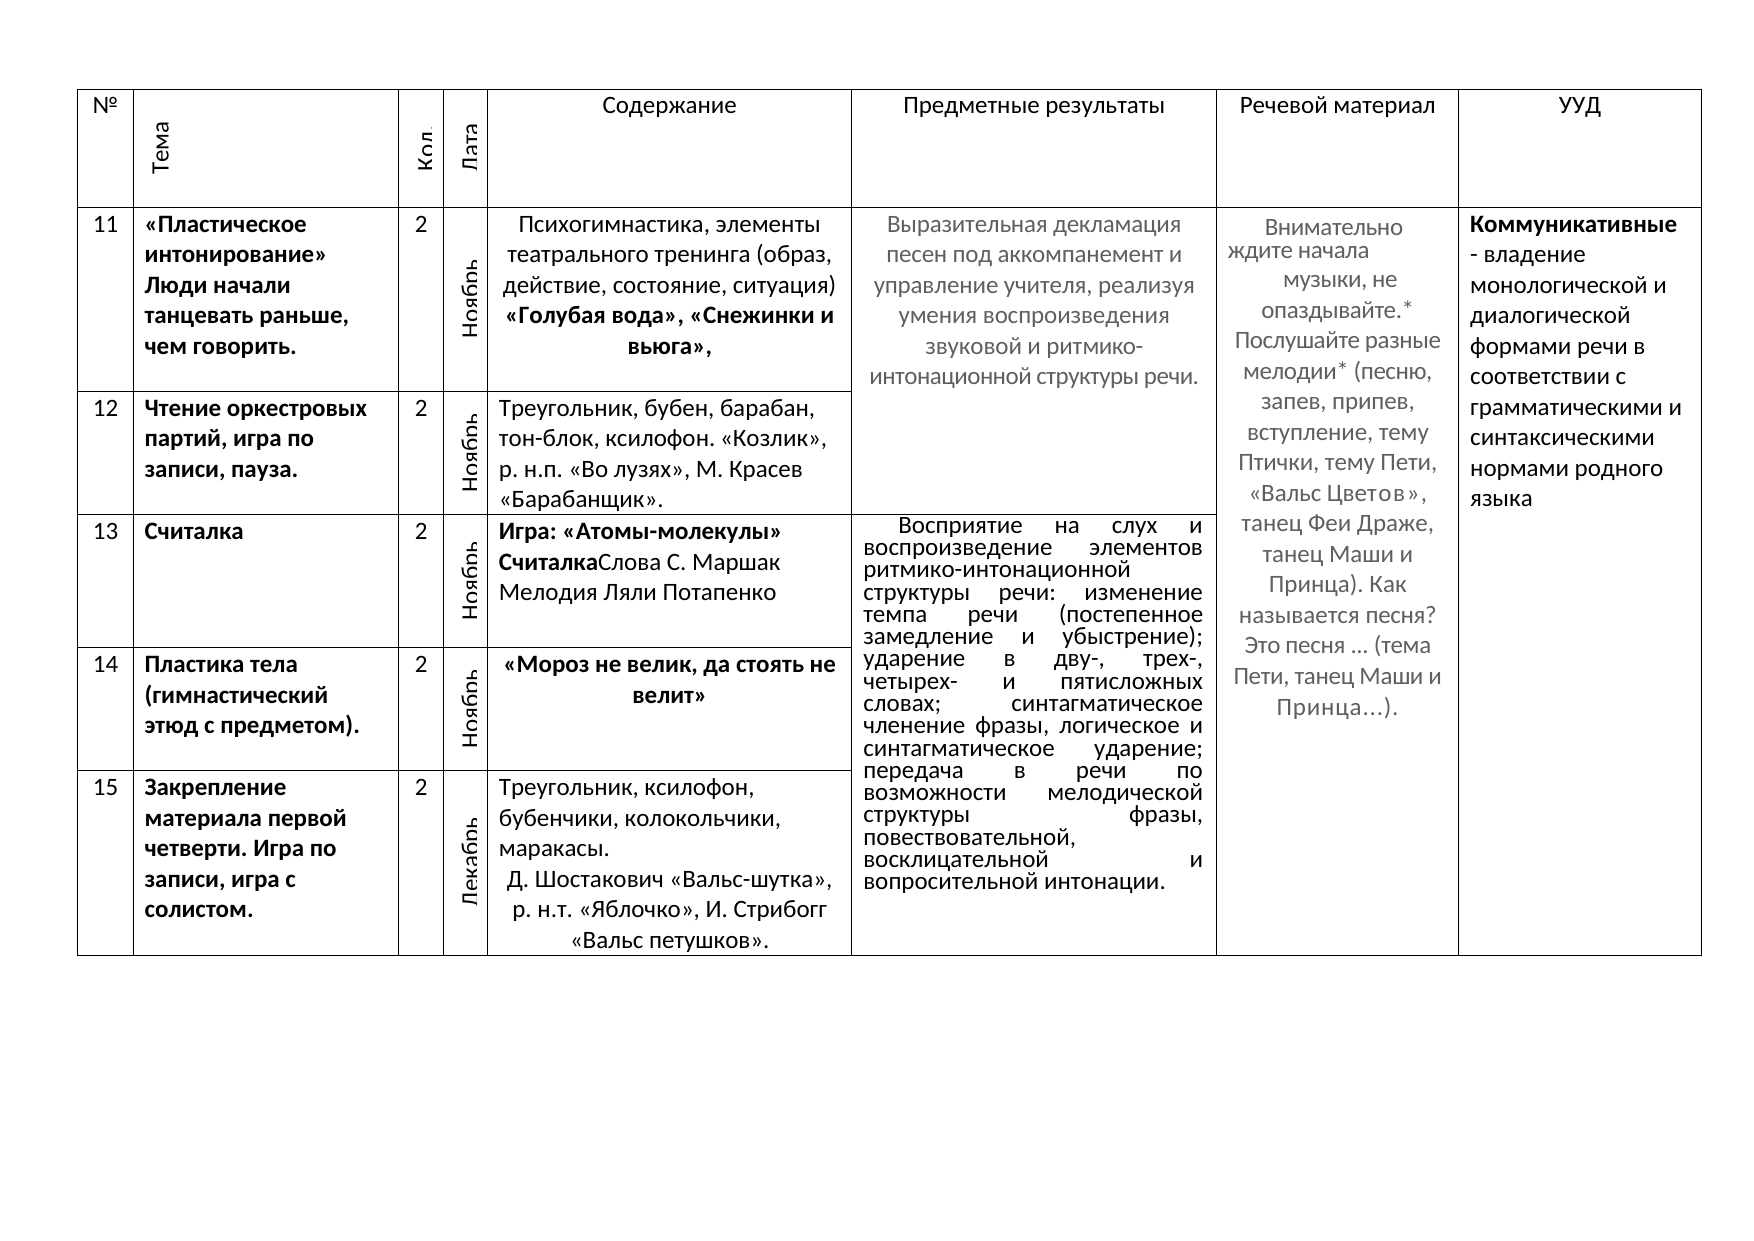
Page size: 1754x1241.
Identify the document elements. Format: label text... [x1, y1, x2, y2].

table_cell 15 [78, 771, 133, 954]
table_header № [78, 90, 133, 207]
table_cell Восприятие на слух и воспроизведение элементов ритмико-интонационной структуры речи: изменение темпа речи (постепенное замедление и убыстрение); ударение в дву-, трех-, четырех- и пятисложных словах; синтагматическое членение фразы, логическое и синтагматическое ударение; передача в речи по возможности мелодической структуры фразы, повествовательной, восклицательной и вопросительной интонации. [852, 515, 1216, 954]
table_cell 2 [399, 392, 443, 514]
table_cell 2 [399, 648, 443, 770]
table_header Дата [444, 90, 487, 207]
table_cell 2 [399, 208, 443, 391]
table_cell 2 [399, 771, 443, 954]
table_cell «Пластическое интонирование» Люди начали танцевать раньше, чем говорить. [134, 208, 398, 391]
table_cell Ноябрь [444, 515, 487, 647]
table_cell 14 [78, 648, 133, 770]
table_header УУД [1459, 90, 1701, 207]
table_cell Выразительная декламация песен под аккомпанемент и управление учителя, реализуя умения воспроизведения звуковой и ритмико-интонационной структуры речи. [852, 208, 1216, 514]
table_cell Считалка [134, 515, 398, 647]
table_cell Пластика тела (гимнастический этюд с предметом). [134, 648, 398, 770]
table_cell Ноябрь [444, 208, 487, 391]
table_cell Ноябрь [444, 392, 487, 514]
table_cell Треугольник, бубен, барабан, тон-блок, ксилофон. «Козлик», р. н.п. «Во лузях», М. Красев «Барабанщик». [488, 392, 851, 514]
table_cell Игра: «Атомы-молекулы» СчиталкаСлова С. Маршак Мелодия Ляли Потапенко [488, 515, 851, 647]
table_header Речевой материал [1217, 90, 1458, 207]
table_cell Декабрь [444, 771, 487, 954]
table_cell Закрепление материала первой четверти. Игра по записи, игра с солистом. [134, 771, 398, 954]
table_cell «Мороз не велик, да стоять не велит» [488, 648, 851, 770]
table_cell Коммуникативные - владение монологической и диалогической формами речи в соответствии с грамматическими и синтаксическими нормами родного языка Познавательные -контроль и оценка процесса и результатов деятельности Регулятивные -Самостоятельно определяет отклонения и отличия от эталона в своей работе [1459, 208, 1701, 954]
table_cell Внимательно ждите начала музыки, не опаздывайте.* Послушайте разные мелодии* (песню, запев, припев, вступление, тему Птички, тему Пети, «Вальс Цветов», танец Феи Драже, танец Маши и Принца). Как называется песня? Это песня ... (тема Пети, танец Маши и Принца...). [1217, 208, 1458, 954]
table_cell Ноябрь [444, 648, 487, 770]
table_header Тема [134, 90, 398, 207]
table_header Содержание [488, 90, 851, 207]
table_cell 13 [78, 515, 133, 647]
table_cell Треугольник, ксилофон, бубенчики, колокольчики, маракасы. Д. Шостакович «Вальс-шутка», р. н.т. «Яблочко», И. Стрибогг «Вальс петушков». [488, 771, 851, 954]
table_header Предметные результаты [852, 90, 1216, 207]
table_cell Психогимнастика, элементы театрального тренинга (образ, действие, состояние, ситуация) «Голубая вода», «Снежинки и вьюга», [488, 208, 851, 391]
table_cell 2 [399, 515, 443, 647]
table_cell 12 [78, 392, 133, 514]
table_header Кол. [399, 90, 443, 207]
table_cell Чтение оркестровых партий, игра по записи, пауза. [134, 392, 398, 514]
table_cell 11 [78, 208, 133, 391]
